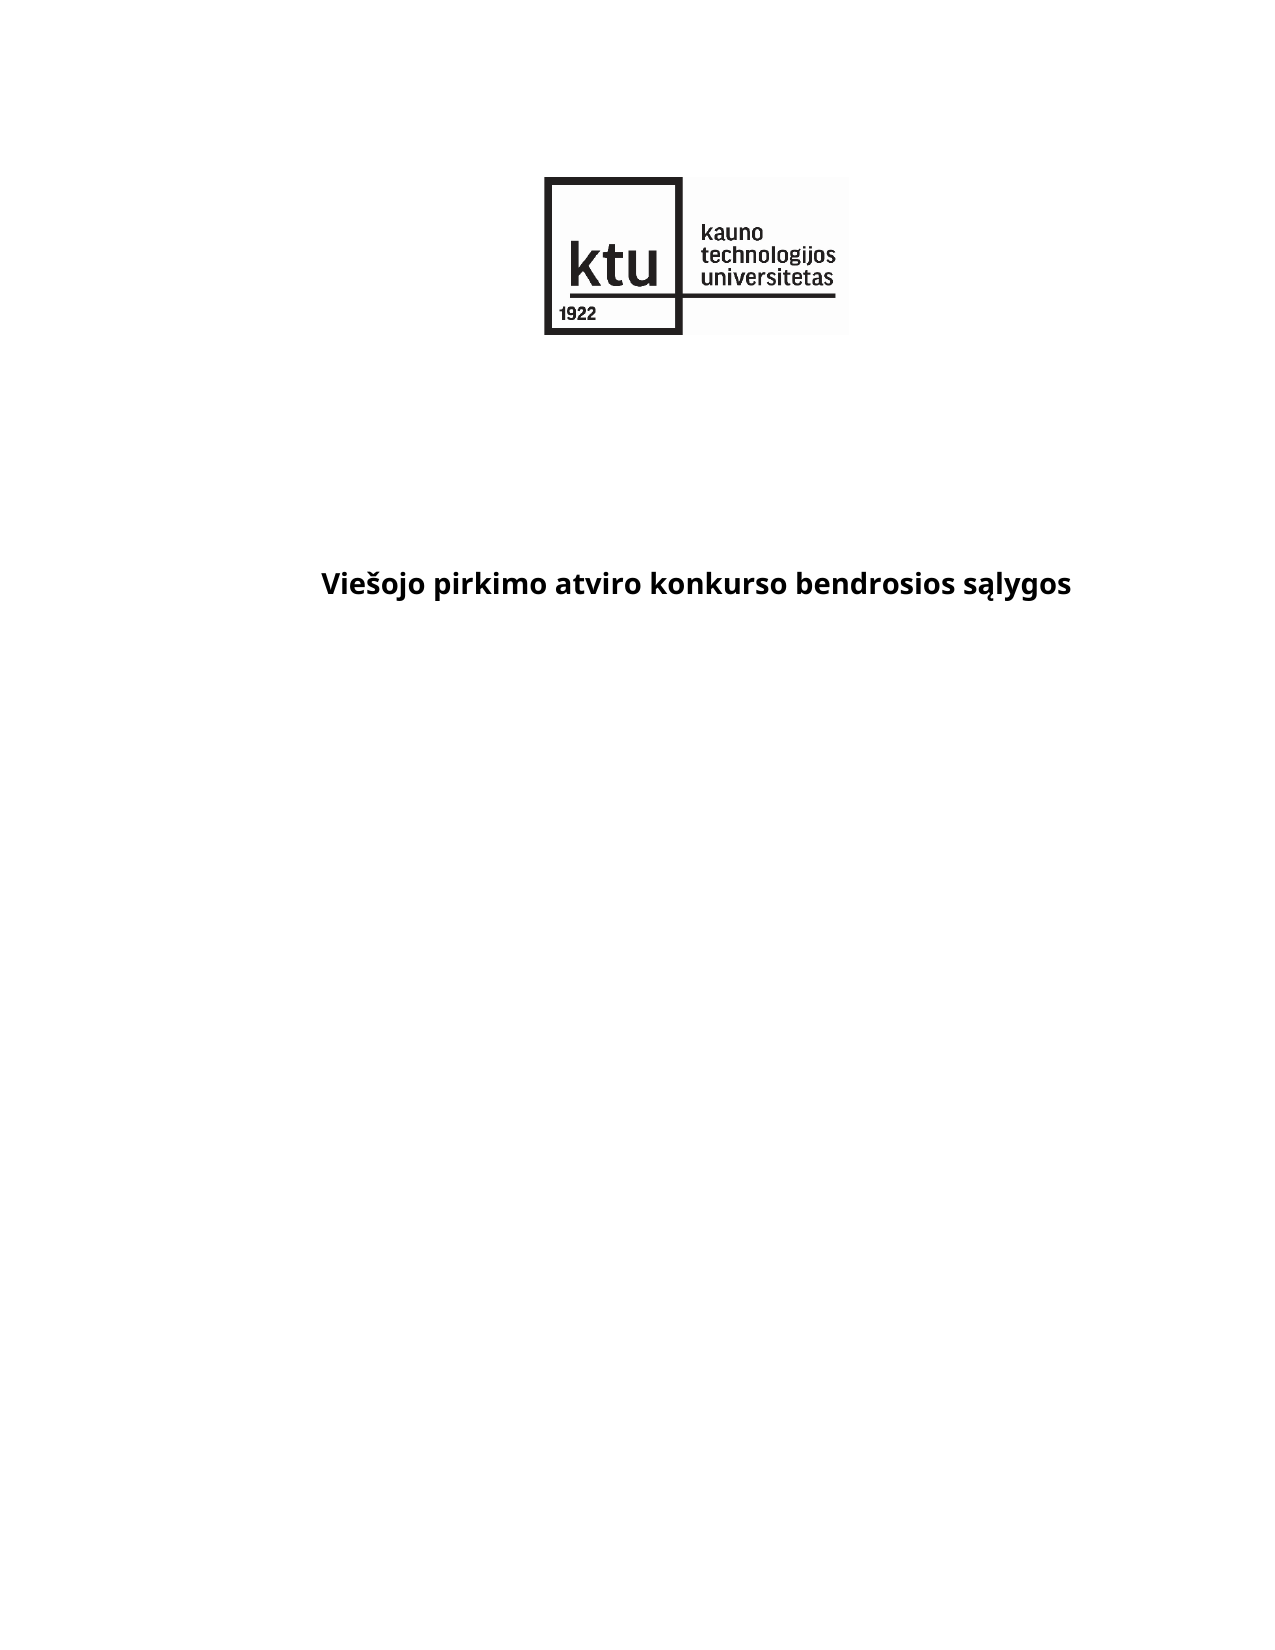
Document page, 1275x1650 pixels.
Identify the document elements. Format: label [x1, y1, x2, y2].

picture [544, 177, 849, 335]
